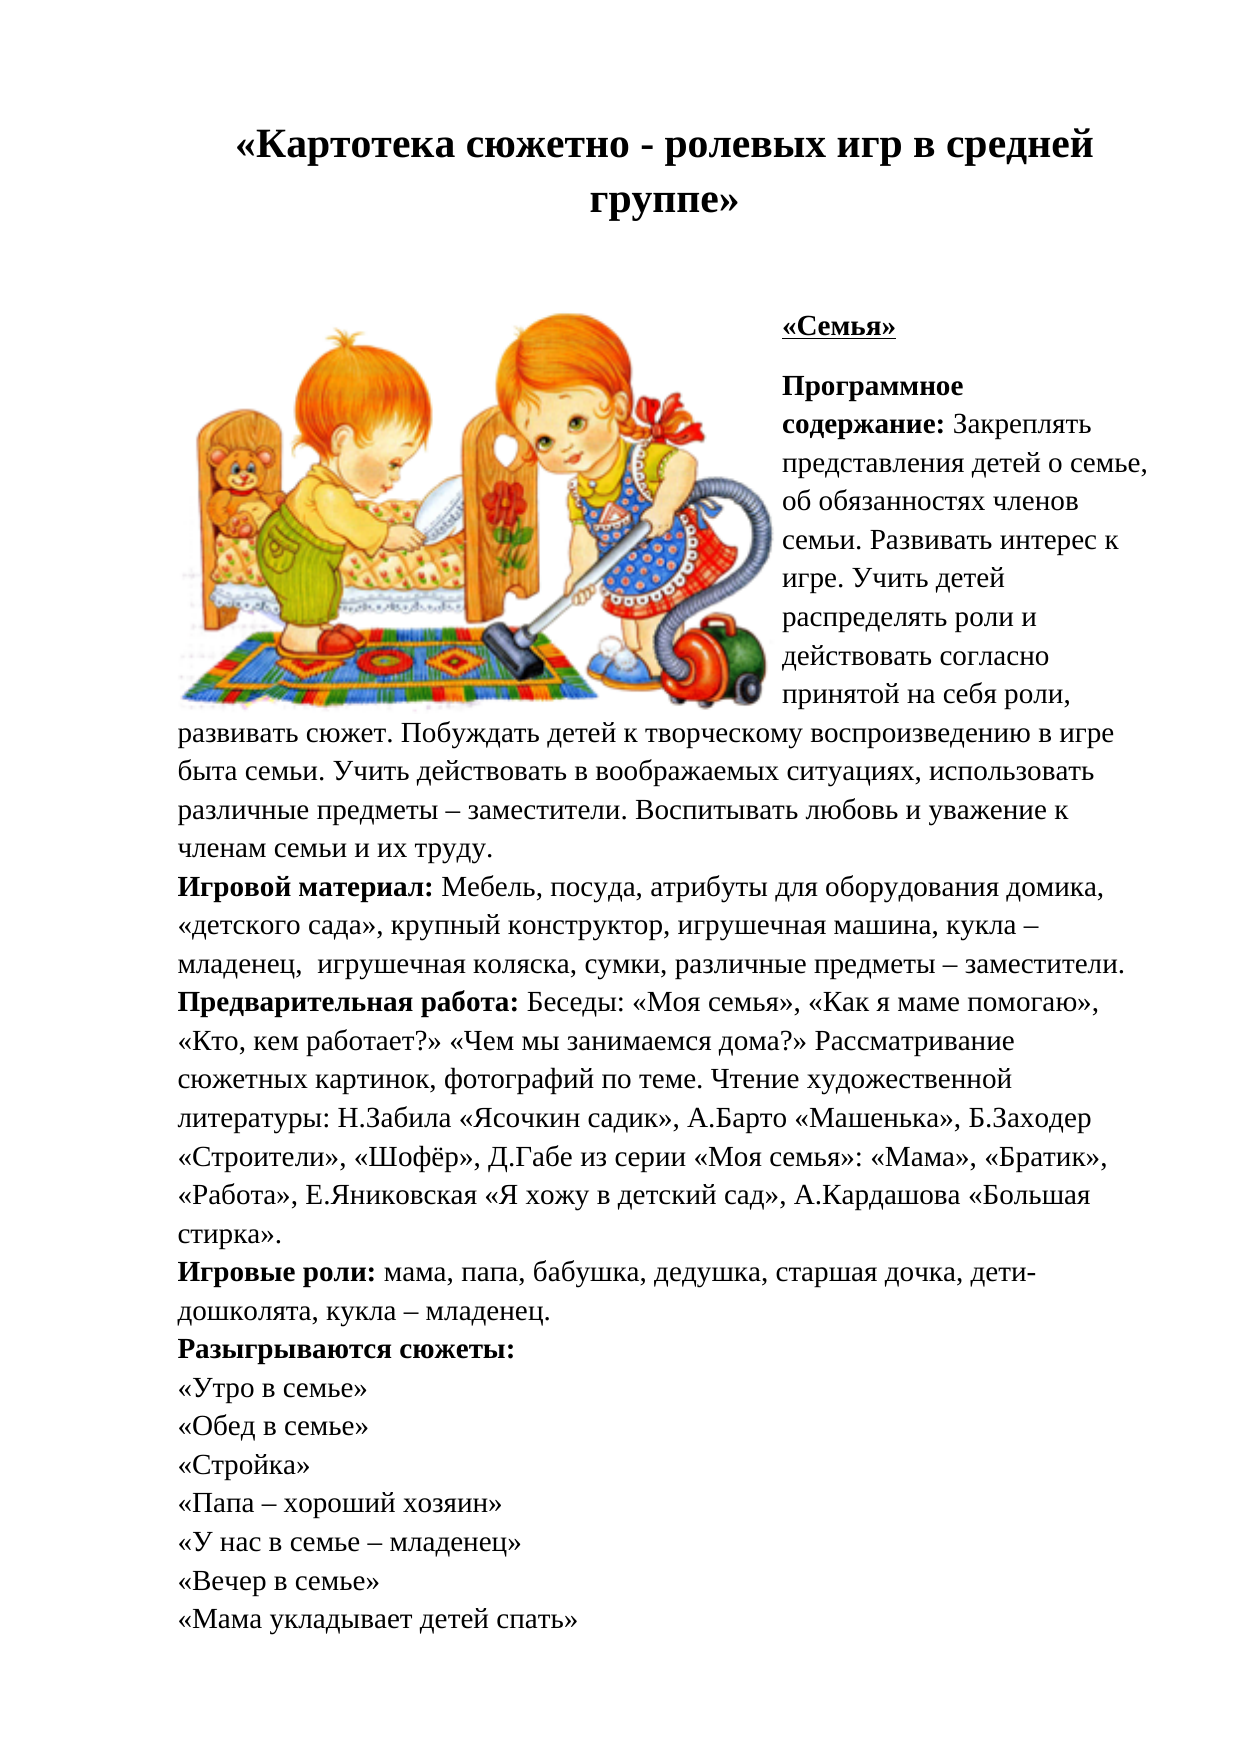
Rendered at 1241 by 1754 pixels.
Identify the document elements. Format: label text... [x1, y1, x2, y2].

text «Семья» [782, 308, 1152, 342]
text «Картотека сюжетно - ролевых игр в средней группе» [177, 118, 1152, 221]
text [177, 368, 1152, 1635]
picture [177, 308, 782, 714]
